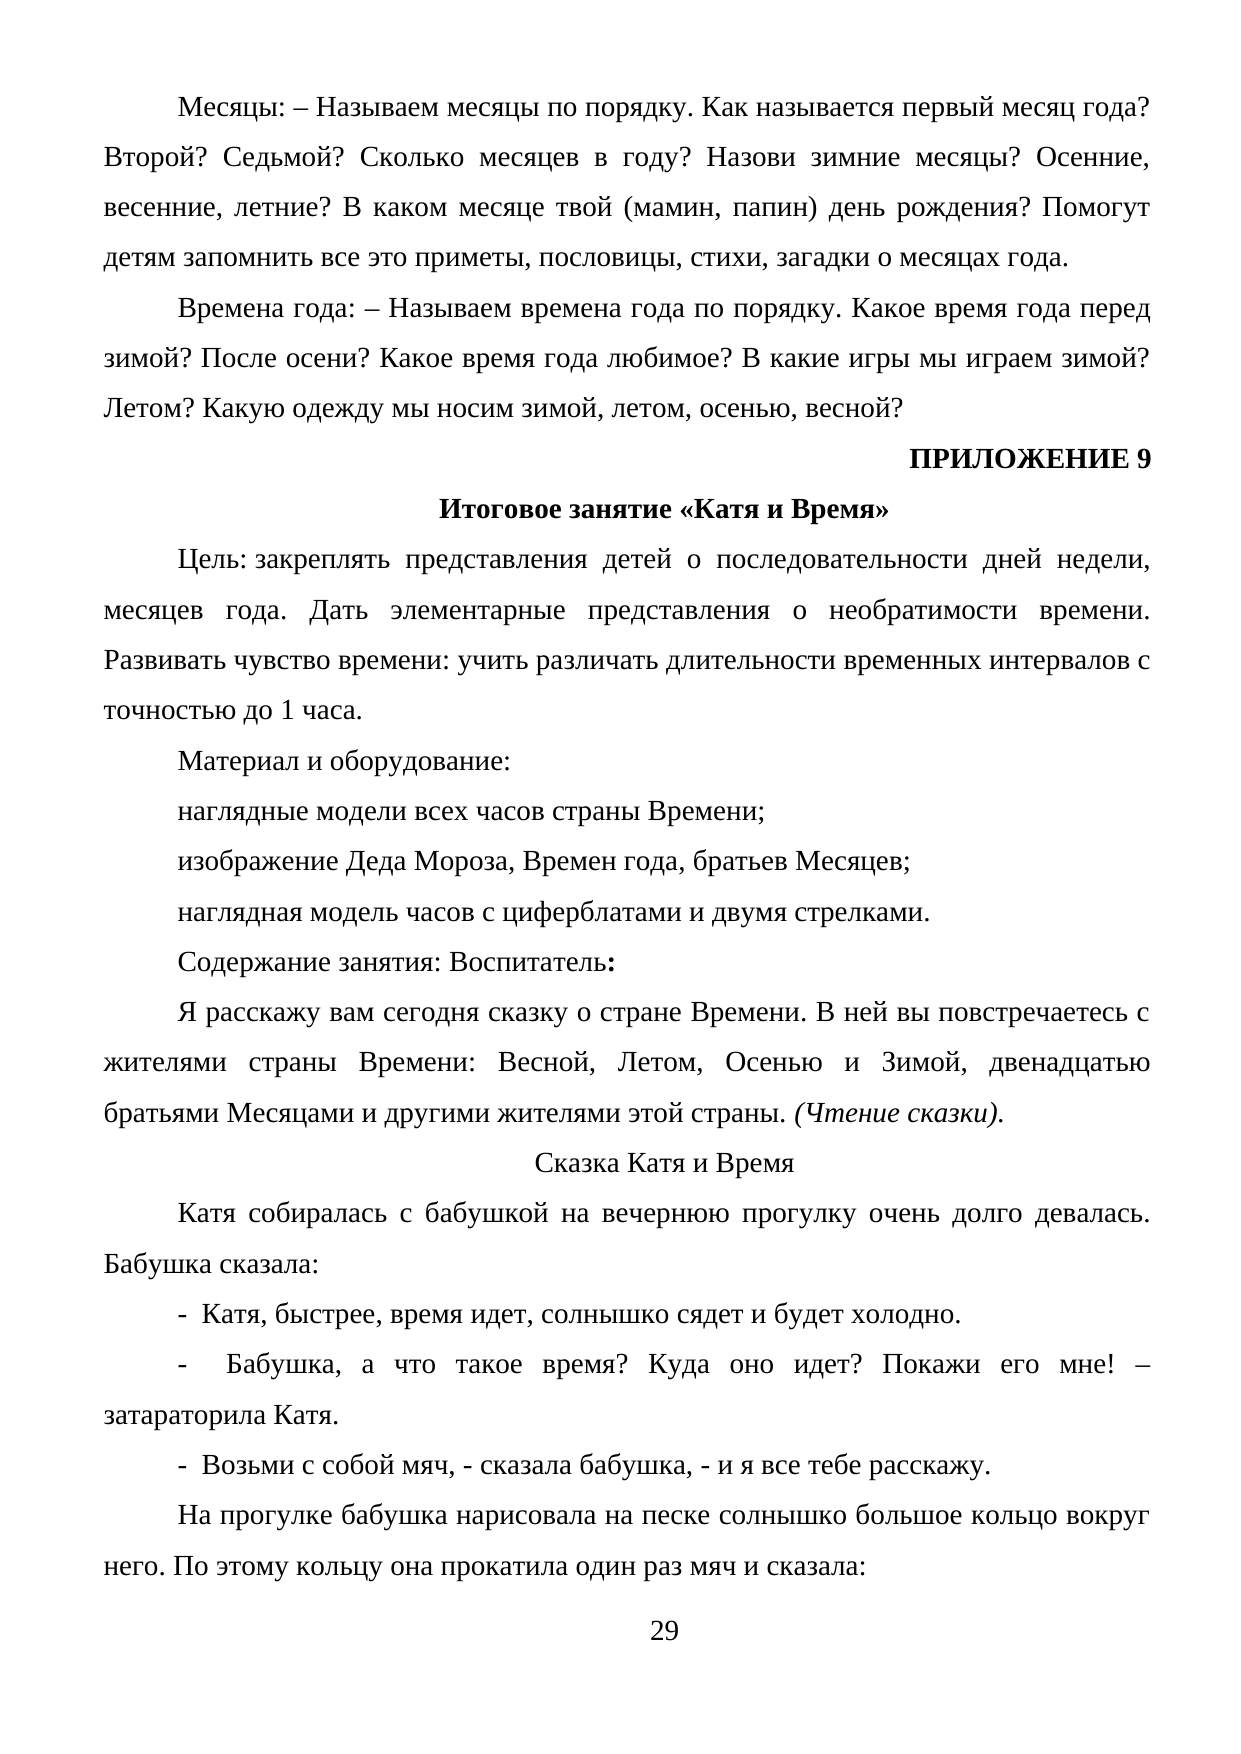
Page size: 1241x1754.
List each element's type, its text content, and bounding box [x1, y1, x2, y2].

text наглядная модель часов с циферблатами и двумя стрелками. [103, 894, 1152, 927]
text Месяцы: – Называем месяцы по порядку. Как называется первый месяц года? Второй? Седьмой? Сколько месяцев в году? Назови зимние месяцы? Осенние, весенние, летние? В каком месяце твой (мамин, папин) день рождения? Помогут детям запомнить все это приметы, пословицы, стихи, загадки о месяцах года. [103, 89, 1152, 273]
text Я расскажу вам сегодня сказку о стране Времени. В ней вы повстречаетесь с жителями страны Времени: Весной, Летом, Осенью и Зимой, двенадцатью братьями Месяцами и другими жителями этой страны. (Чтение сказки). [103, 994, 1152, 1128]
text Содержание занятия: Воспитатель: [103, 944, 1152, 977]
text - Возьми с собой мяч, - сказала бабушка, - и я все тебе расскажу. [103, 1447, 1152, 1481]
text - Бабушка, а что такое время? Куда оно идет? Покажи его мне! – затараторила Катя. [103, 1346, 1152, 1430]
text Времена года: – Называем времена года по порядку. Какое время года перед зимой? После осени? Какое время года любимое? В какие игры мы играем зимой? Летом? Какую одежду мы носим зимой, летом, осенью, весной? [103, 290, 1152, 424]
text Катя собиралась с бабушкой на вечернюю прогулку очень долго девалась. Бабушка сказала: [103, 1196, 1152, 1279]
text изображение Деда Мороза, Времен года, братьев Месяцев; [103, 843, 1152, 877]
text ПРИЛОЖЕНИЕ 9 [103, 441, 1152, 474]
text Цель: закреплять представления детей о последовательности дней недели, месяцев года. Дать элементарные представления о необратимости времени. Развивать чувство времени: учить различать длительности временных интервалов с точностью до 1 часа. [103, 541, 1152, 726]
text Материал и оборудование: [103, 743, 1152, 776]
text наглядные модели всех часов страны Времени; [103, 793, 1152, 827]
text - Катя, быстрее, время идет, солнышко сядет и будет холодно. [103, 1296, 1152, 1330]
text Итоговое занятие «Катя и Время» [103, 491, 1152, 525]
text Сказка Катя и Время [103, 1145, 1152, 1179]
text На прогулке бабушка нарисовала на песке солнышко большое кольцо вокруг него. По этому кольцу она прокатила один раз мяч и сказала: [103, 1497, 1152, 1581]
